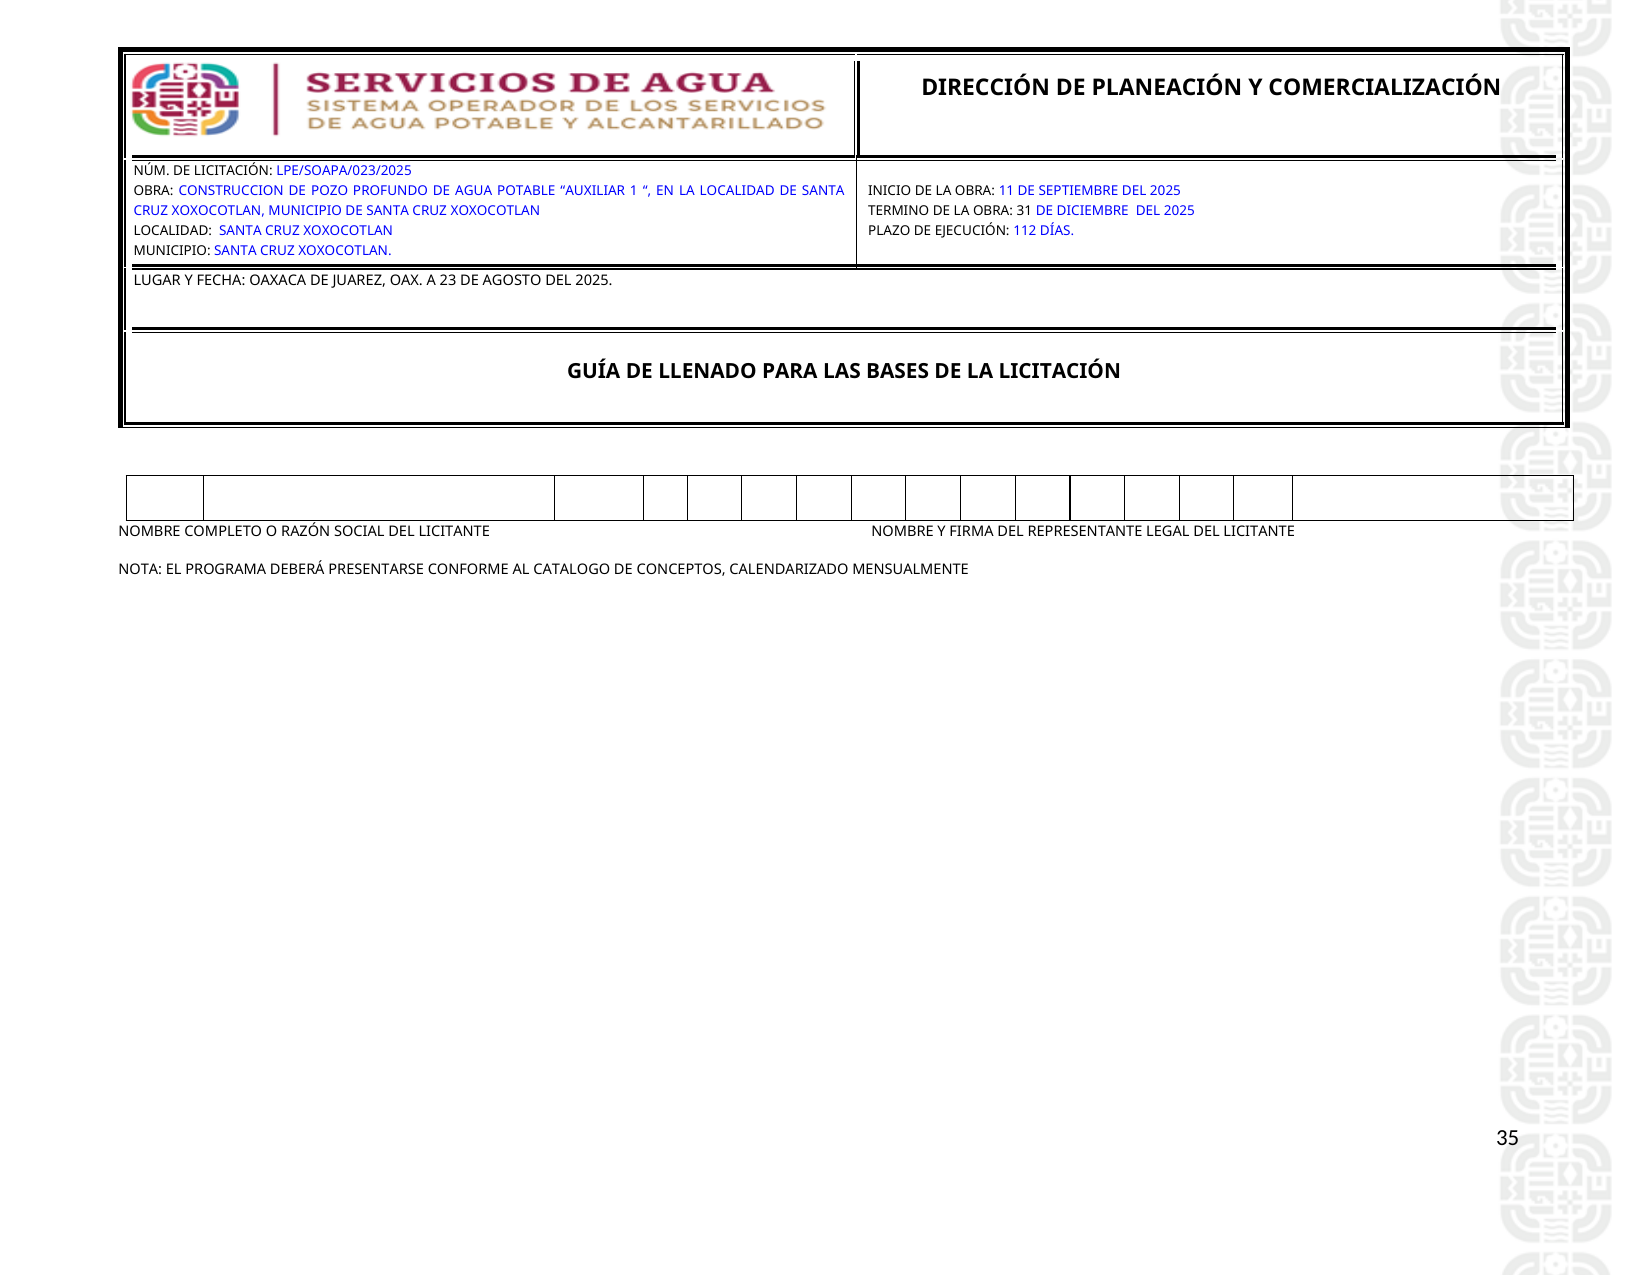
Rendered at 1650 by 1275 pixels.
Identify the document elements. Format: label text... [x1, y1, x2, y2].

table_cell [742, 476, 796, 520]
table_cell [1016, 476, 1069, 520]
text NOTA: EL PROGRAMA DEBERÁ PRESENTARSE CONFORME AL CATALOGO DE CONCEPTOS, CALENDARIZADO MENSUALMENTE [118, 559, 1519, 579]
picture [1485, 52, 1565, 427]
table_cell [797, 476, 851, 520]
table_cell [1234, 476, 1292, 520]
picture [127, 55, 833, 148]
picture [1485, 0, 1615, 1275]
table_cell [852, 476, 905, 520]
table_cell [961, 476, 1015, 520]
table_cell [688, 476, 741, 520]
table_cell [906, 476, 960, 520]
table_cell [644, 476, 687, 520]
table_cell [1125, 476, 1179, 520]
table_cell [1293, 476, 1573, 520]
table_cell [127, 476, 203, 520]
table_cell [555, 476, 643, 520]
table_cell [1071, 476, 1124, 520]
table_cell [204, 476, 554, 520]
text NOMBRE COMPLETO O RAZÓN SOCIAL DEL LICITANTE NOMBRE Y FIRMA DEL REPRESENTANTE LEGAL DEL LICITANTE [118, 521, 1519, 541]
table_cell [1180, 476, 1233, 520]
